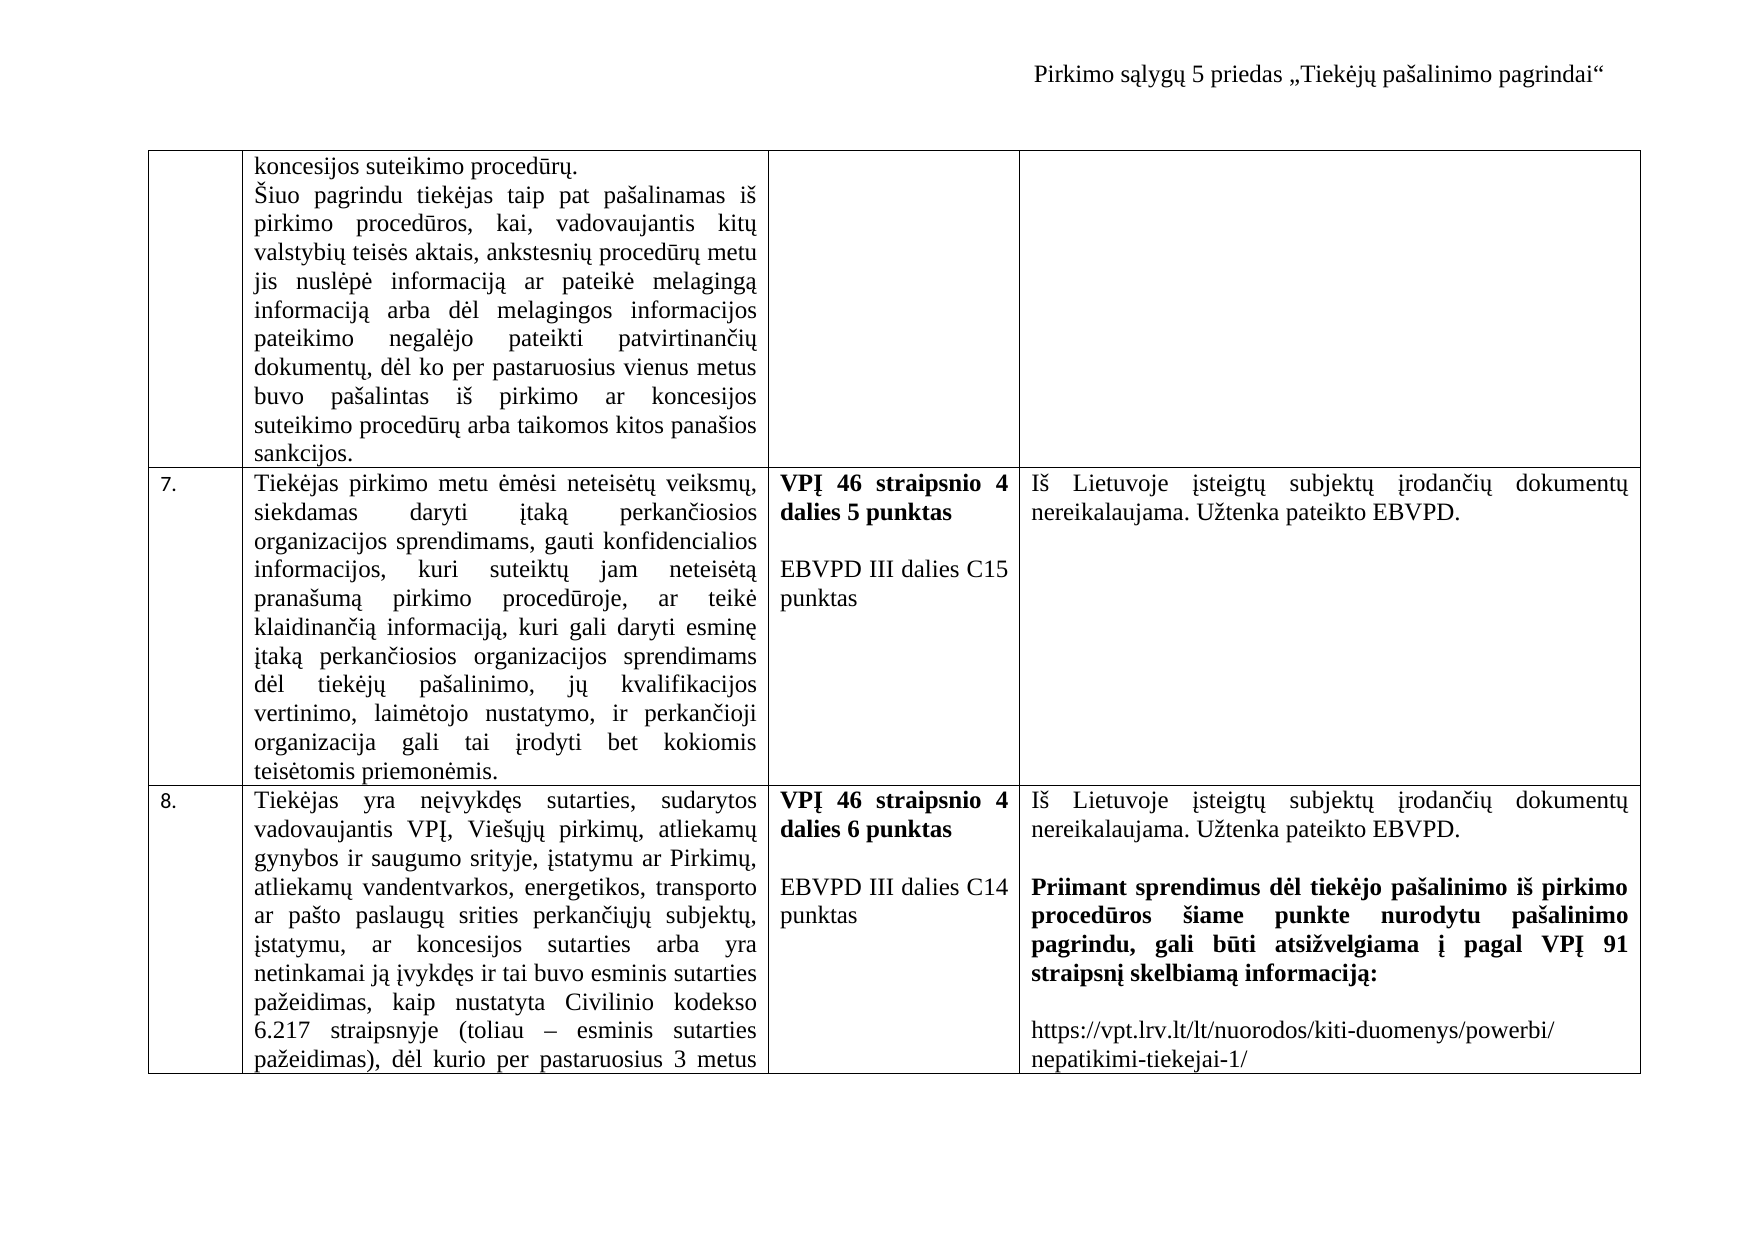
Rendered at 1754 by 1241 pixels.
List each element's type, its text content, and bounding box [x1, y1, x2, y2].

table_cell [769, 786, 1019, 1073]
table_cell [149, 151, 242, 467]
table_cell [149, 468, 242, 784]
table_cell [243, 151, 768, 467]
table_cell VPĮ 46 straipsnio 4 dalies 5 punktas EBVPD III dalies C15 punktas [769, 468, 1019, 784]
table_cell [1020, 151, 1640, 467]
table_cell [1020, 786, 1640, 1073]
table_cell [769, 151, 1019, 467]
table_cell Tiekėjas pirkimo metu ėmėsi neteisėtų veiksmų, siekdamas daryti įtaką perkančiosios organizacijos sprendimams, gauti konfidencialios informacijos, kuri suteiktų jam neteisėtą pranašumą pirkimo procedūroje, ar teikė klaidinančią informaciją, kuri gali daryti esminę įtaką perkančiosios organizacijos sprendimams dėl tiekėjų pašalinimo, jų kvalifikacijos vertinimo, laimėtojo nustatymo, ir perkančioji organizacija gali tai įrodyti bet kokiomis teisėtomis priemonėmis. [243, 468, 768, 784]
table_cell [243, 786, 768, 1073]
table_cell Iš Lietuvoje įsteigtų subjektų įrodančių dokumentų nereikalaujama. Užtenka pateikto EBVPD. [1020, 468, 1640, 784]
table_cell [149, 786, 242, 1073]
